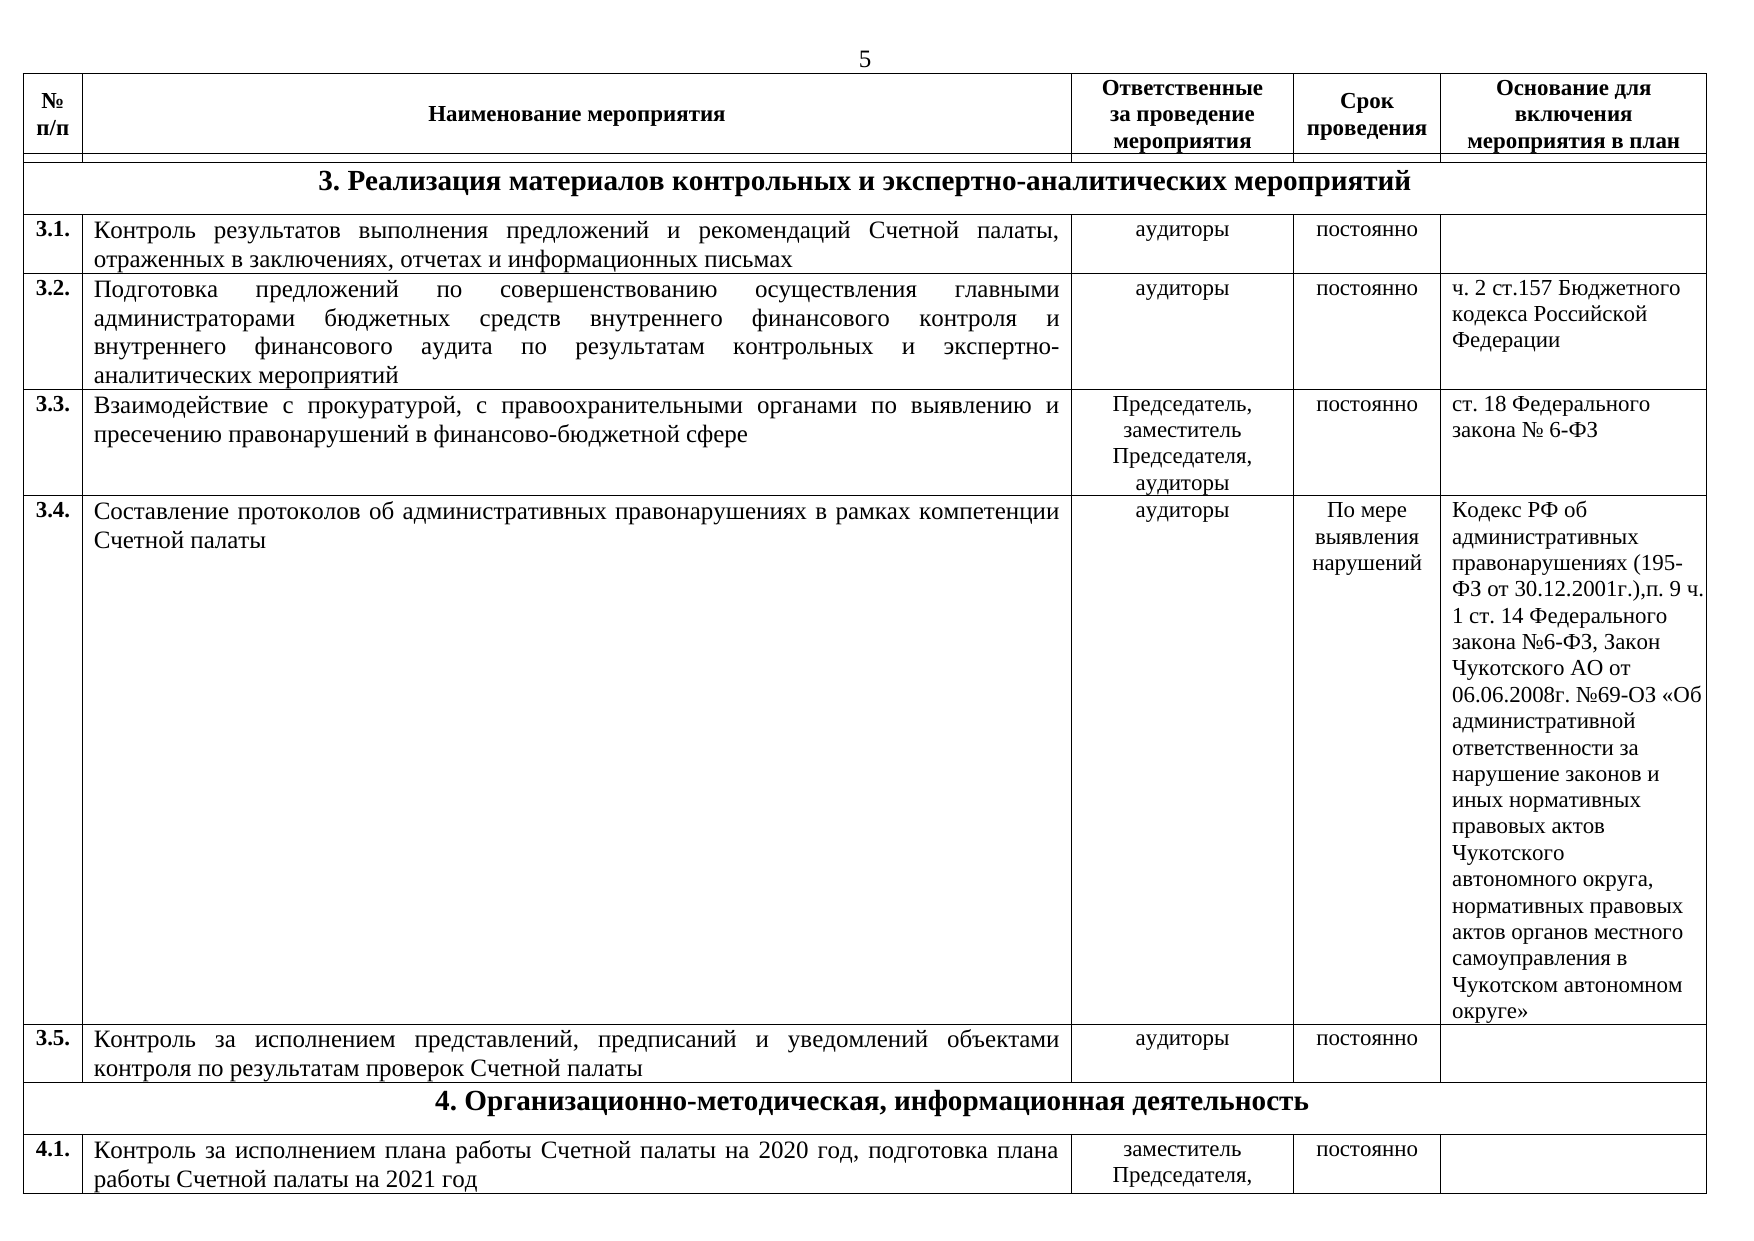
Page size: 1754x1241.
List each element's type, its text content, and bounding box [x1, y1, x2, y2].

table_cell аудиторы [1072, 215, 1293, 273]
table_cell аудиторы [1072, 274, 1293, 389]
table_cell 4.1. [24, 1135, 82, 1192]
table_cell ч. 2 ст.157 Бюджетного кодекса Российской Федерации [1441, 274, 1706, 389]
table_header Срок проведения [1294, 74, 1440, 153]
table_cell По мере выявления нарушений [1294, 496, 1440, 1023]
table_cell Кодекс РФ об административных правонарушениях (195-ФЗ от 30.12.2001г.),п. 9 ч. 1 ст. 14 Федерального закона №6-ФЗ, Закон Чукотского АО от 06.06.2008г. №69-ОЗ «Об административной ответственности за нарушение законов и иных нормативных правовых актов Чукотского автономного округа, нормативных правовых актов органов местного самоуправления в Чукотском автономном округе» [1441, 496, 1706, 1023]
table_cell Председатель, заместитель Председателя, аудиторы [1072, 390, 1293, 495]
table_cell 3.1. [24, 215, 82, 273]
table_cell ст. 18 Федерального закона № 6-ФЗ [1441, 390, 1706, 495]
table_cell 4. Организационно-методическая, информационная деятельность [24, 1083, 1706, 1134]
table_cell 3.5. [24, 1025, 82, 1082]
table_cell Подготовка предложений по совершенствованию осуществления главными администраторами бюджетных средств внутреннего финансового контроля и внутреннего финансового аудита по результатам контрольных и экспертно-аналитических мероприятий [83, 274, 1071, 389]
table_cell Контроль результатов выполнения предложений и рекомендаций Счетной палаты, отраженных в заключениях, отчетах и информационных письмах [83, 215, 1071, 273]
table_cell постоянно [1294, 390, 1440, 495]
table_cell постоянно [1294, 1135, 1440, 1192]
table_cell [1441, 1025, 1706, 1082]
table_cell аудиторы [1072, 1025, 1293, 1082]
table_cell постоянно [1294, 215, 1440, 273]
table_cell постоянно [1294, 274, 1440, 389]
table_cell 3. Реализация материалов контрольных и экспертно-аналитических мероприятий [24, 163, 1706, 214]
table_cell Взаимодействие с прокуратурой, с правоохранительными органами по выявлению и пресечению правонарушений в финансово-бюджетной сфере [83, 390, 1071, 495]
table_cell постоянно [1294, 1025, 1440, 1082]
table_cell заместитель Председателя, аудиторы [1072, 1135, 1293, 1192]
table_cell [1441, 215, 1706, 273]
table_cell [83, 1135, 1071, 1192]
table_cell аудиторы [1072, 496, 1293, 1023]
table_header Наименование мероприятия [83, 74, 1071, 153]
table_cell 3.3. [24, 390, 82, 495]
table_cell Контроль за исполнением представлений, предписаний и уведомлений объектами контроля по результатам проверок Счетной палаты [83, 1025, 1071, 1082]
table_cell 3.2. [24, 274, 82, 389]
table_header Основание для включения мероприятия в план [1441, 74, 1706, 153]
table_cell [1441, 1135, 1706, 1192]
table_cell Составление протоколов об административных правонарушениях в рамках компетенции Счетной палаты [83, 496, 1071, 1023]
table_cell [83, 154, 1071, 162]
table_header № п/п [24, 74, 82, 153]
table_cell 3.4. [24, 496, 82, 1023]
table_header Ответственные за проведение мероприятия [1072, 74, 1293, 153]
